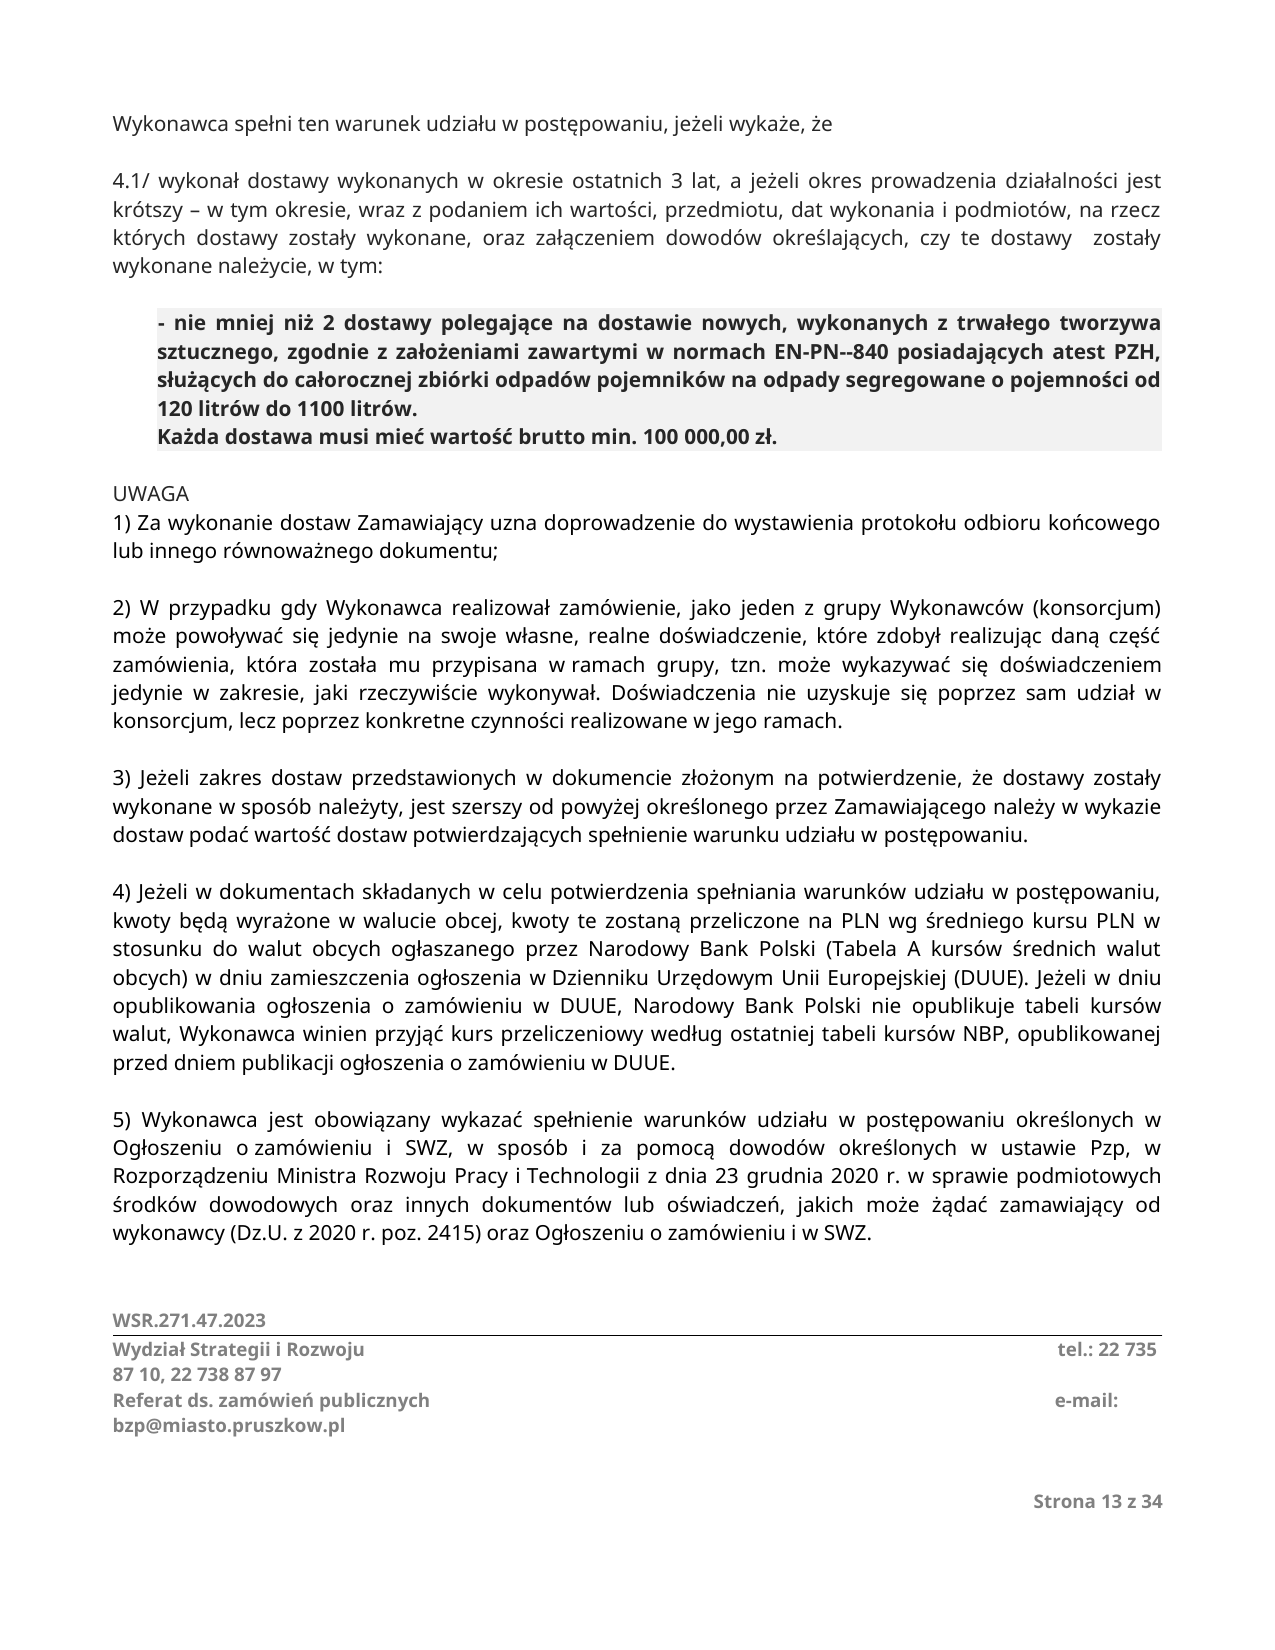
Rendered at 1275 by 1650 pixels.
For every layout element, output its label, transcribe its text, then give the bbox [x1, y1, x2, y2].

text UWAGA [112, 479, 1162, 508]
text Każda dostawa musi mieć wartość brutto min. 100 000,00 zł. [157, 422, 1162, 451]
text - nie mniej niż 2 dostawy polegające na dostawie nowych, wykonanych z trwałego tworzywa sztucznego, zgodnie z założeniami zawartymi w normach EN-PN--840 posiadających atest PZH, służących do całorocznej zbiórki odpadów pojemników na odpady segregowane o pojemności od 120 litrów do 1100 litrów. [157, 308, 1162, 422]
text 5) Wykonawca jest obowiązany wykazać spełnienie warunków udziału w postępowaniu określonych w Ogłoszeniu o zamówieniu i SWZ, w sposób i za pomocą dowodów określonych w ustawie Pzp, w Rozporządzeniu Ministra Rozwoju Pracy i Technologii z dnia 23 grudnia 2020 r. w sprawie podmiotowych środków dowodowych oraz innych dokumentów lub oświadczeń, jakich może żądać zamawiający od wykonawcy (Dz.U. z 2020 r. poz. 2415) oraz Ogłoszeniu o zamówieniu i w SWZ. [112, 1105, 1162, 1247]
text 3) Jeżeli zakres dostaw przedstawionych w dokumencie złożonym na potwierdzenie, że dostawy zostały wykonane w sposób należyty, jest szerszy od powyżej określonego przez Zamawiającego należy w wykazie dostaw podać wartość dostaw potwierdzających spełnienie warunku udziału w postępowaniu. [112, 763, 1162, 849]
text 4) Jeżeli w dokumentach składanych w celu potwierdzenia spełniania warunków udziału w postępowaniu, kwoty będą wyrażone w walucie obcej, kwoty te zostaną przeliczone na PLN wg średniego kursu PLN w stosunku do walut obcych ogłaszanego przez Narodowy Bank Polski (Tabela A kursów średnich walut obcych) w dniu zamieszczenia ogłoszenia w Dzienniku Urzędowym Unii Europejskiej (DUUE). Jeżeli w dniu opublikowania ogłoszenia o zamówieniu w DUUE, Narodowy Bank Polski nie opublikuje tabeli kursów walut, Wykonawca winien przyjąć kurs przeliczeniowy według ostatniej tabeli kursów NBP, opublikowanej przed dniem publikacji ogłoszenia o zamówieniu w DUUE. [112, 877, 1162, 1076]
text Wykonawca spełni ten warunek udziału w postępowaniu, jeżeli wykaże, że [112, 109, 1162, 138]
text 4.1/ wykonał dostawy wykonanych w okresie ostatnich 3 lat, a jeżeli okres prowadzenia działalności jest krótszy – w tym okresie, wraz z podaniem ich wartości, przedmiotu, dat wykonania i podmiotów, na rzecz których dostawy zostały wykonane, oraz załączeniem dowodów określających, czy te dostawy zostały wykonane należycie, w tym: [112, 166, 1162, 280]
text 2) W przypadku gdy Wykonawca realizował zamówienie, jako jeden z grupy Wykonawców (konsorcjum) może powoływać się jedynie na swoje własne, realne doświadczenie, które zdobył realizując daną część zamówienia, która została mu przypisana w ramach grupy, tzn. może wykazywać się doświadczeniem jedynie w zakresie, jaki rzeczywiście wykonywał. Doświadczenia nie uzyskuje się poprzez sam udział w konsorcjum, lecz poprzez konkretne czynności realizowane w jego ramach. [112, 593, 1162, 735]
text 1) Za wykonanie dostaw Zamawiający uzna doprowadzenie do wystawienia protokołu odbioru końcowego lub innego równoważnego dokumentu; [112, 508, 1162, 564]
